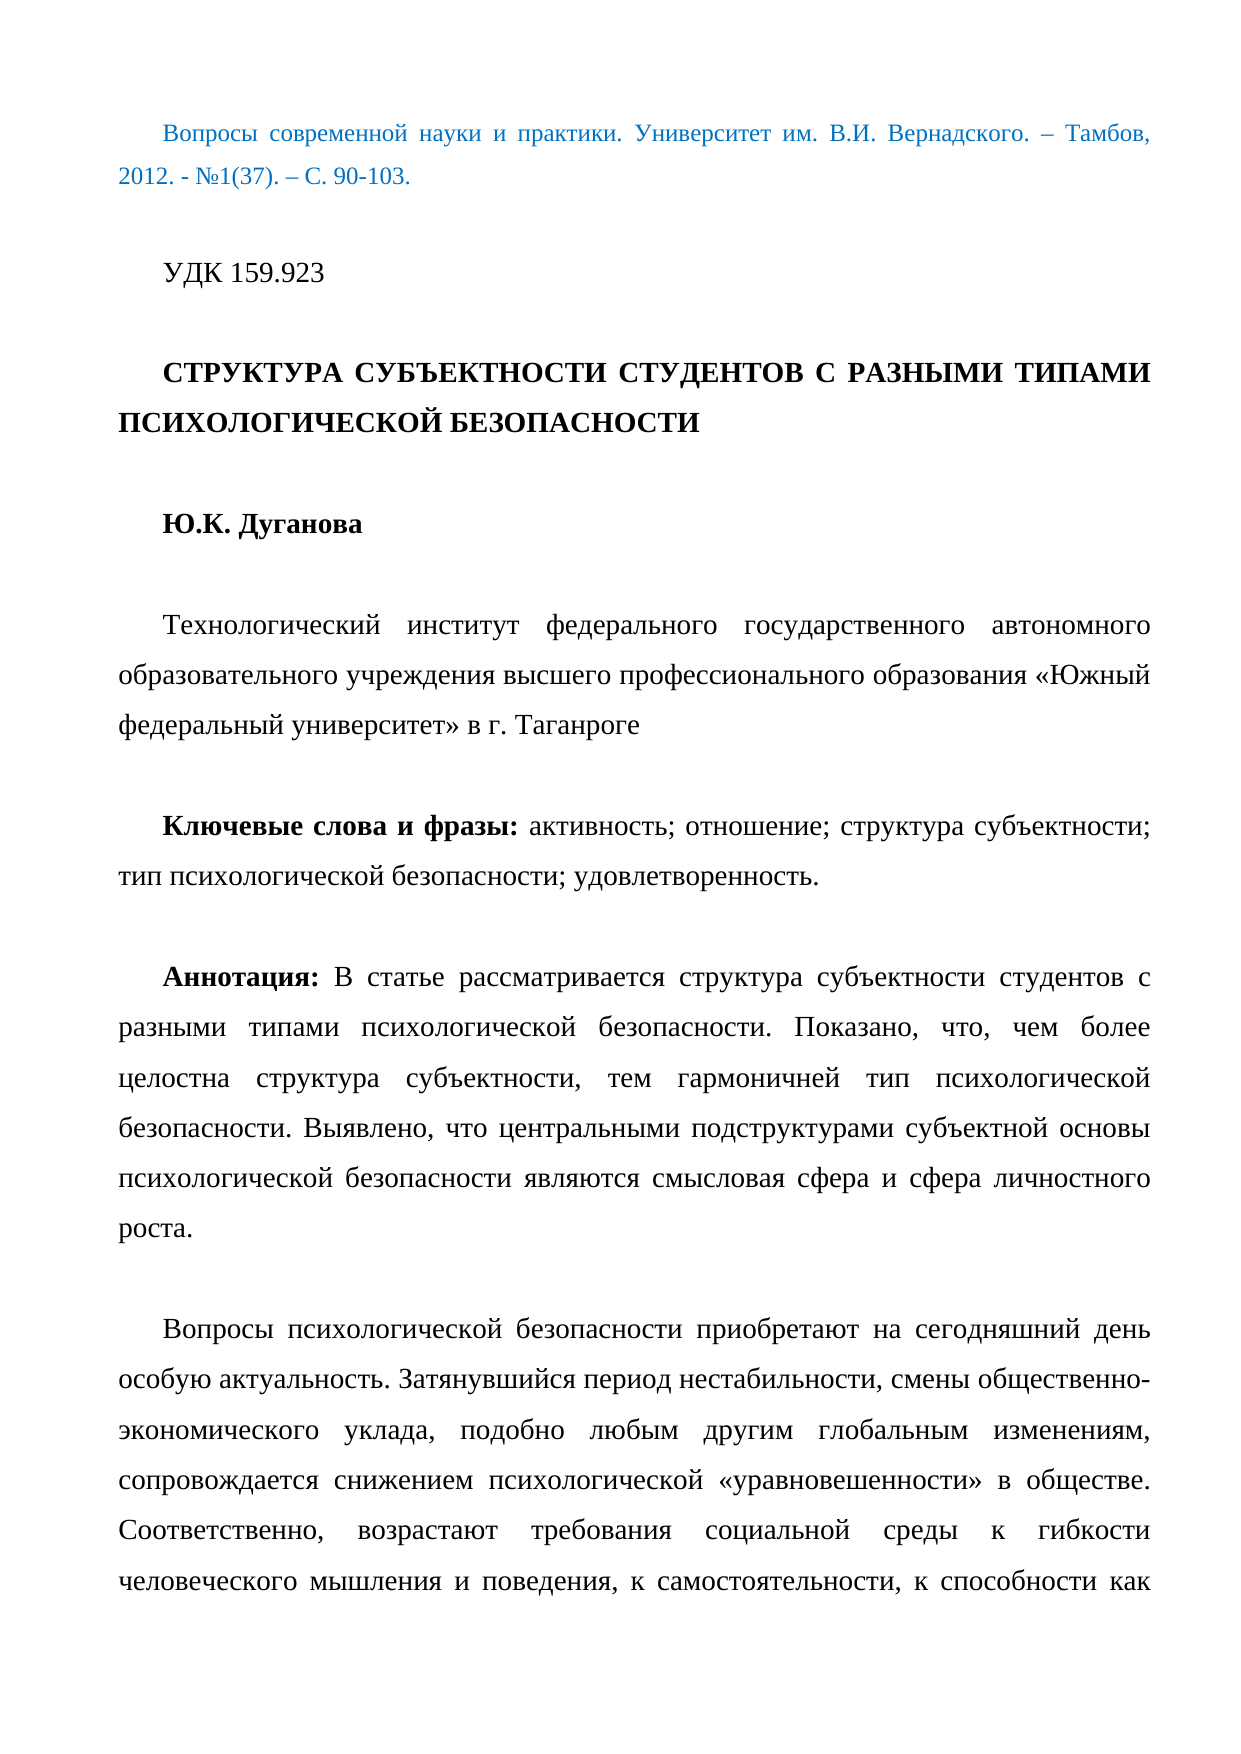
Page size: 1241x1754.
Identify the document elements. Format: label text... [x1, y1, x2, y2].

text Ключевые слова и фразы: активность; отношение; структура субъектности; тип психологической безопасности; удовлетворенность. [118, 808, 1152, 892]
text СТРУКТУРА СУБЪЕКТНОСТИ СТУДЕНТОВ С РАЗНЫМИ ТИПАМИ ПСИХОЛОГИЧЕСКОЙ БЕЗОПАСНОСТИ [118, 355, 1152, 439]
text Технологический институт федерального государственного автономного образовательного учреждения высшего профессионального образования «Южный федеральный университет» в г. Таганроге [118, 607, 1152, 741]
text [118, 1311, 1152, 1596]
text Вопросы современной науки и практики. Университет им. В.И. Вернадского. – Тамбов, 2012. - №1(37). – С. 90-103. [118, 118, 1152, 190]
text Аннотация: В статье рассматривается структура субъектности студентов с разными типами психологической безопасности. Показано, что, чем более целостна структура субъектности, тем гармоничней тип психологической безопасности. Выявлено, что центральными подструктурами субъектной основы психологической безопасности являются смысловая сфера и сфера личностного роста. [118, 959, 1152, 1244]
text УДК 159.923 [118, 255, 1152, 288]
text Ю.К. Дуганова [118, 506, 1152, 540]
